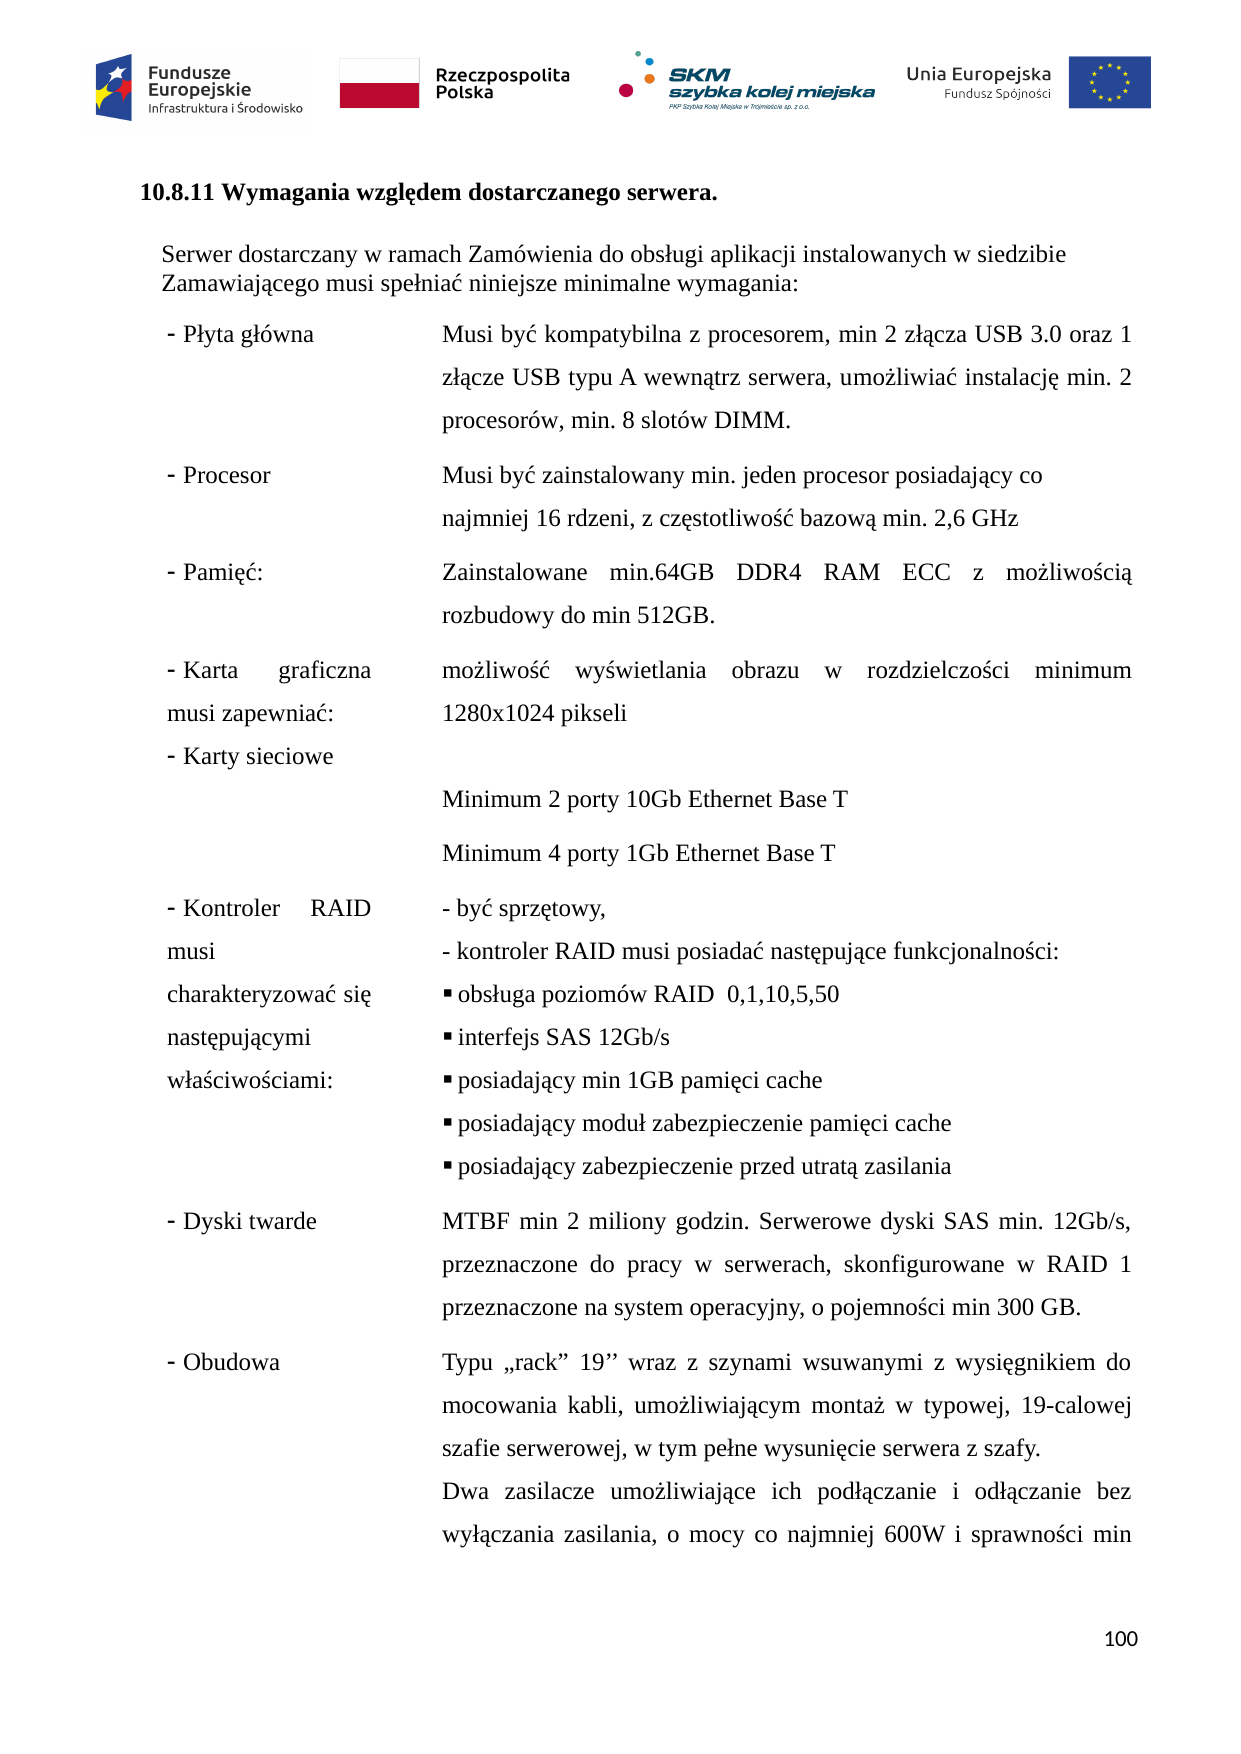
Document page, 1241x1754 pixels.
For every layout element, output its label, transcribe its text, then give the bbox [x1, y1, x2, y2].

table_cell - być sprzętowy, - kontroler RAID musi posiadać następujące funkcjonalności: obsługa poziomów RAID 0,1,10,5,50 interfejs SAS 12Gb/s posiadający min 1GB pamięci cache posiadający moduł zabezpieczenie pamięci cache posiadający zabezpieczenie przed utratą zasilania [377, 887, 1138, 1200]
table_cell Zainstalowane min.64GB DDR4 RAM ECC z możliwością rozbudowy do min 512GB. [377, 552, 1138, 649]
table_cell Musi być zainstalowany min. jeden procesor posiadający co najmniej 16 rdzeni, z częstotliwość bazową min. 2,6 GHz [377, 454, 1138, 552]
table_cell Obudowa [102, 1341, 377, 1553]
table_header Płyta główna [102, 313, 377, 454]
picture [889, 24, 1169, 141]
picture [619, 51, 875, 110]
table_cell możliwość wyświetlania obrazu w rozdzielczości minimum 1280x1024 pikseli Minimum 2 porty 10Gb Ethernet Base T Minimum 4 porty 1Gb Ethernet Base T [377, 649, 1138, 887]
table_cell Karta graficzna musi zapewniać: Karty sieciowe [102, 649, 377, 887]
text 10.8.11 Wymagania względem dostarczanego serwera. [139, 177, 1138, 206]
picture [85, 51, 311, 133]
table_header Musi być kompatybilna z procesorem, min 2 złącza USB 3.0 oraz 1 złącze USB typu A wewnątrz serwera, umożliwiać instalację min. 2 procesorów, min. 8 slotów DIMM. [377, 313, 1138, 454]
table_cell Procesor [102, 454, 377, 552]
picture [322, 41, 587, 125]
table_cell Kontroler RAID musi charakteryzować się następującymi właściwościami: [102, 887, 377, 1200]
table_cell MTBF min 2 miliony godzin. Serwerowe dyski SAS min. 12Gb/s, przeznaczone do pracy w serwerach, skonfigurowane w RAID 1 przeznaczone na system operacyjny, o pojemności min 300 GB. [377, 1200, 1138, 1341]
text Serwer dostarczany w ramach Zamówienia do obsługi aplikacji instalowanych w siedzibie Zamawiającego musi spełniać niniejsze minimalne wymagania: [161, 210, 1138, 297]
table_cell Pamięć: [102, 552, 377, 649]
table_cell Dyski twarde [102, 1200, 377, 1341]
